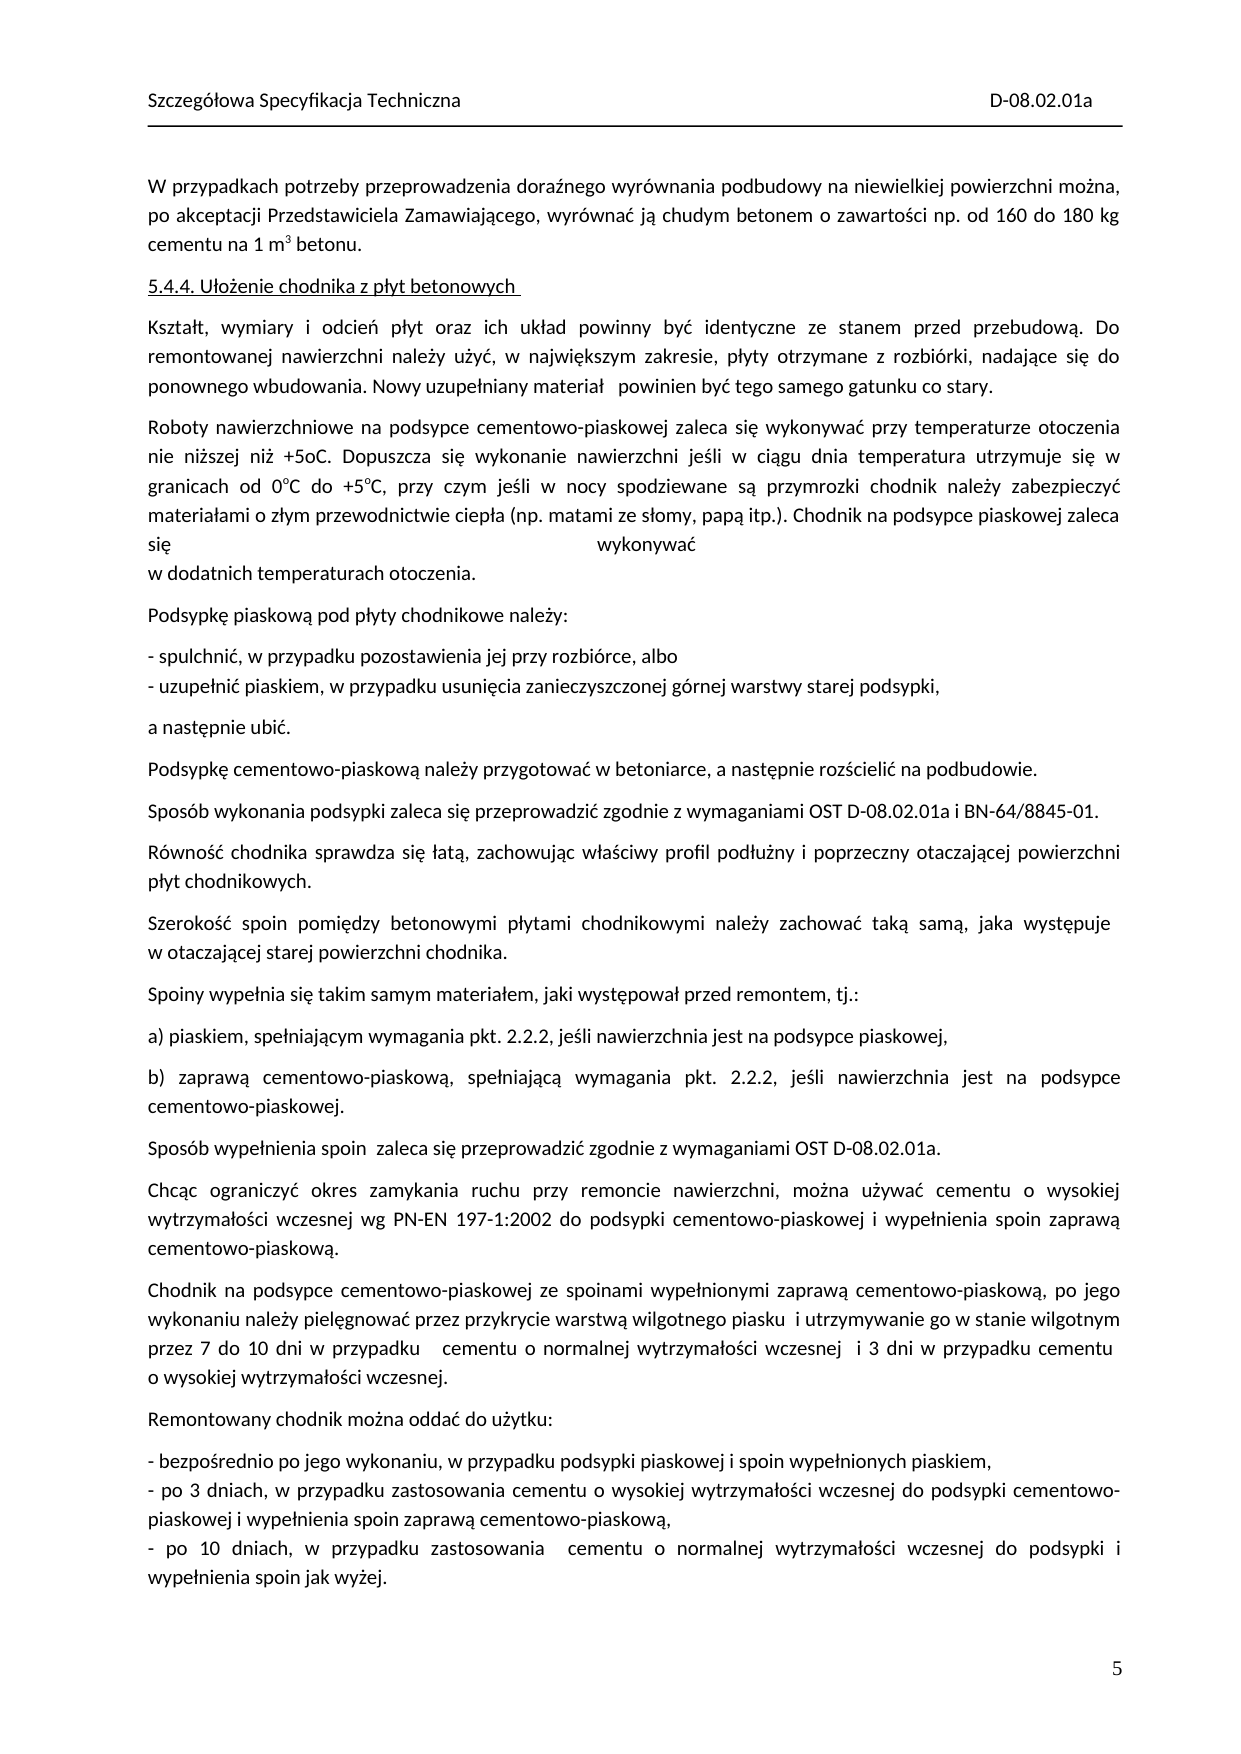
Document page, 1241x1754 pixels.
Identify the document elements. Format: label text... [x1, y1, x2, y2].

text 5.4.4. Ułożenie chodnika z płyt betonowych [148, 273, 1122, 298]
text Sposób wykonania podsypki zaleca się przeprowadzić zgodnie z wymaganiami OST D-08.02.01a i BN-64/8845-01. [148, 798, 1122, 823]
text Sposób wypełnienia spoin zaleca się przeprowadzić zgodnie z wymaganiami OST D-08.02.01a. [148, 1135, 1122, 1161]
text Spoiny wypełnia się takim samym materiałem, jaki występował przed remontem, tj.: [148, 981, 1122, 1007]
text a) piaskiem, spełniającym wymagania pkt. 2.2.2, jeśli nawierzchnia jest na podsypce piaskowej, [148, 1023, 1122, 1048]
text Remontowany chodnik można oddać do użytku: [148, 1406, 1122, 1432]
text Równość chodnika sprawdza się łatą, zachowując właściwy profil podłużny i poprzeczny otaczającej powierzchni płyt chodnikowych. [148, 839, 1122, 894]
text - po 3 dniach, w przypadku zastosowania cementu o wysokiej wytrzymałości wczesnej do podsypki cementowo-piaskowej i wypełnienia spoin zaprawą cementowo-piaskową, [148, 1477, 1122, 1532]
text Roboty nawierzchniowe na podsypce cementowo-piaskowej zaleca się wykonywać przy temperaturze otoczenia nie niższej niż +5oC. Dopuszcza się wykonanie nawierzchni jeśli w ciągu dnia temperatura utrzymuje się w granicach od 0oC do +5oC, przy czym jeśli w nocy spodziewane są przymrozki chodnik należy zabezpieczyć materiałami o złym przewodnictwie ciepła (np. matami ze słomy, papą itp.). Chodnik na podsypce piaskowej zaleca się wykonywać w dodatnich temperaturach otoczenia. [148, 414, 1122, 586]
text - bezpośrednio po jego wykonaniu, w przypadku podsypki piaskowej i spoin wypełnionych piaskiem, [148, 1448, 1122, 1473]
text Chodnik na podsypce cementowo-piaskowej ze spoinami wypełnionymi zaprawą cementowo-piaskową, po jego wykonaniu należy pielęgnować przez przykrycie warstwą wilgotnego piasku i utrzymywanie go w stanie wilgotnym przez 7 do 10 dni w przypadku cementu o normalnej wytrzymałości wczesnej i 3 dni w przypadku cementu o wysokiej wytrzymałości wczesnej. [148, 1277, 1122, 1390]
text W przypadkach potrzeby przeprowadzenia doraźnego wyrównania podbudowy na niewielkiej powierzchni można, po akceptacji Przedstawiciela Zamawiającego, wyrównać ją chudym betonem o zawartości np. od 160 do 180 kg cementu na 1 m3 betonu. [148, 173, 1122, 257]
text Podsypkę piaskową pod płyty chodnikowe należy: [148, 602, 1122, 627]
text - uzupełnić piaskiem, w przypadku usunięcia zanieczyszczonej górnej warstwy starej podsypki, [148, 673, 1122, 698]
text Kształt, wymiary i odcień płyt oraz ich układ powinny być identyczne ze stanem przed przebudową. Do remontowanej nawierzchni należy użyć, w największym zakresie, płyty otrzymane z rozbiórki, nadające się do ponownego wbudowania. Nowy uzupełniany materiał powinien być tego samego gatunku co stary. [148, 314, 1122, 398]
text - po 10 dniach, w przypadku zastosowania cementu o normalnej wytrzymałości wczesnej do podsypki i wypełnienia spoin jak wyżej. [148, 1535, 1122, 1590]
text b) zaprawą cementowo-piaskową, spełniającą wymagania pkt. 2.2.2, jeśli nawierzchnia jest na podsypce cementowo-piaskowej. [148, 1064, 1122, 1119]
text Chcąc ograniczyć okres zamykania ruchu przy remoncie nawierzchni, można używać cementu o wysokiej wytrzymałości wczesnej wg PN-EN 197-1:2002 do podsypki cementowo-piaskowej i wypełnienia spoin zaprawą cementowo-piaskową. [148, 1177, 1122, 1261]
text Szerokość spoin pomiędzy betonowymi płytami chodnikowymi należy zachować taką samą, jaka występuje w otaczającej starej powierzchni chodnika. [148, 910, 1122, 965]
text Podsypkę cementowo-piaskową należy przygotować w betoniarce, a następnie rozścielić na podbudowie. [148, 756, 1122, 782]
text a następnie ubić. [148, 714, 1122, 740]
text - spulchnić, w przypadku pozostawienia jej przy rozbiórce, albo [148, 644, 1122, 669]
